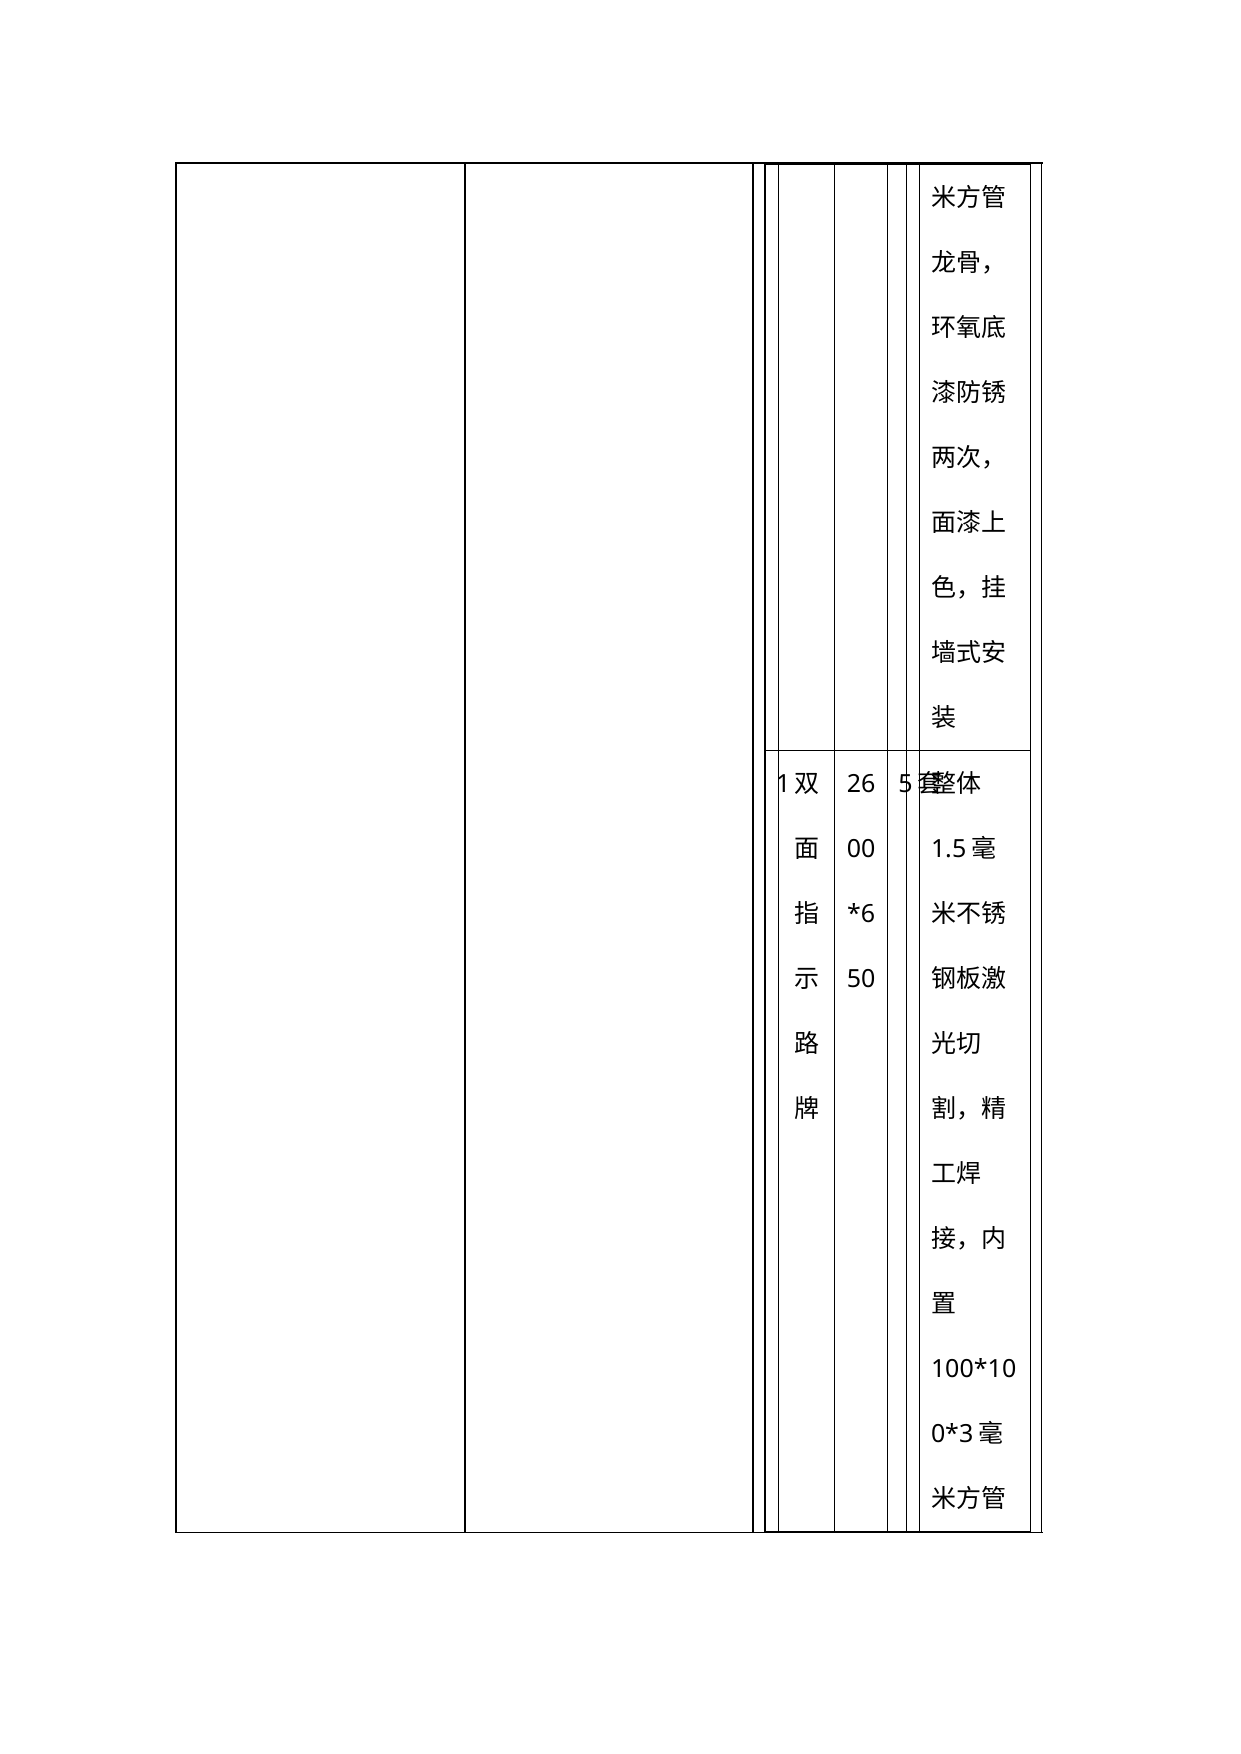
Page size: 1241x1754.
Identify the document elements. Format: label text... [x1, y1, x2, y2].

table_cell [754, 164, 764, 1532]
table_cell 1 [177, 164, 464, 1532]
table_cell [888, 165, 906, 750]
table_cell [835, 165, 887, 750]
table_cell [1031, 164, 1041, 1532]
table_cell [888, 751, 906, 1531]
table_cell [766, 165, 778, 750]
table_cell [835, 751, 887, 1531]
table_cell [907, 751, 919, 1531]
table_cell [779, 165, 834, 750]
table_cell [779, 751, 834, 1531]
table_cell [920, 165, 1030, 750]
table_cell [766, 751, 778, 1531]
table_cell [907, 165, 919, 750]
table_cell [920, 751, 1030, 1531]
table_cell [466, 164, 752, 1532]
